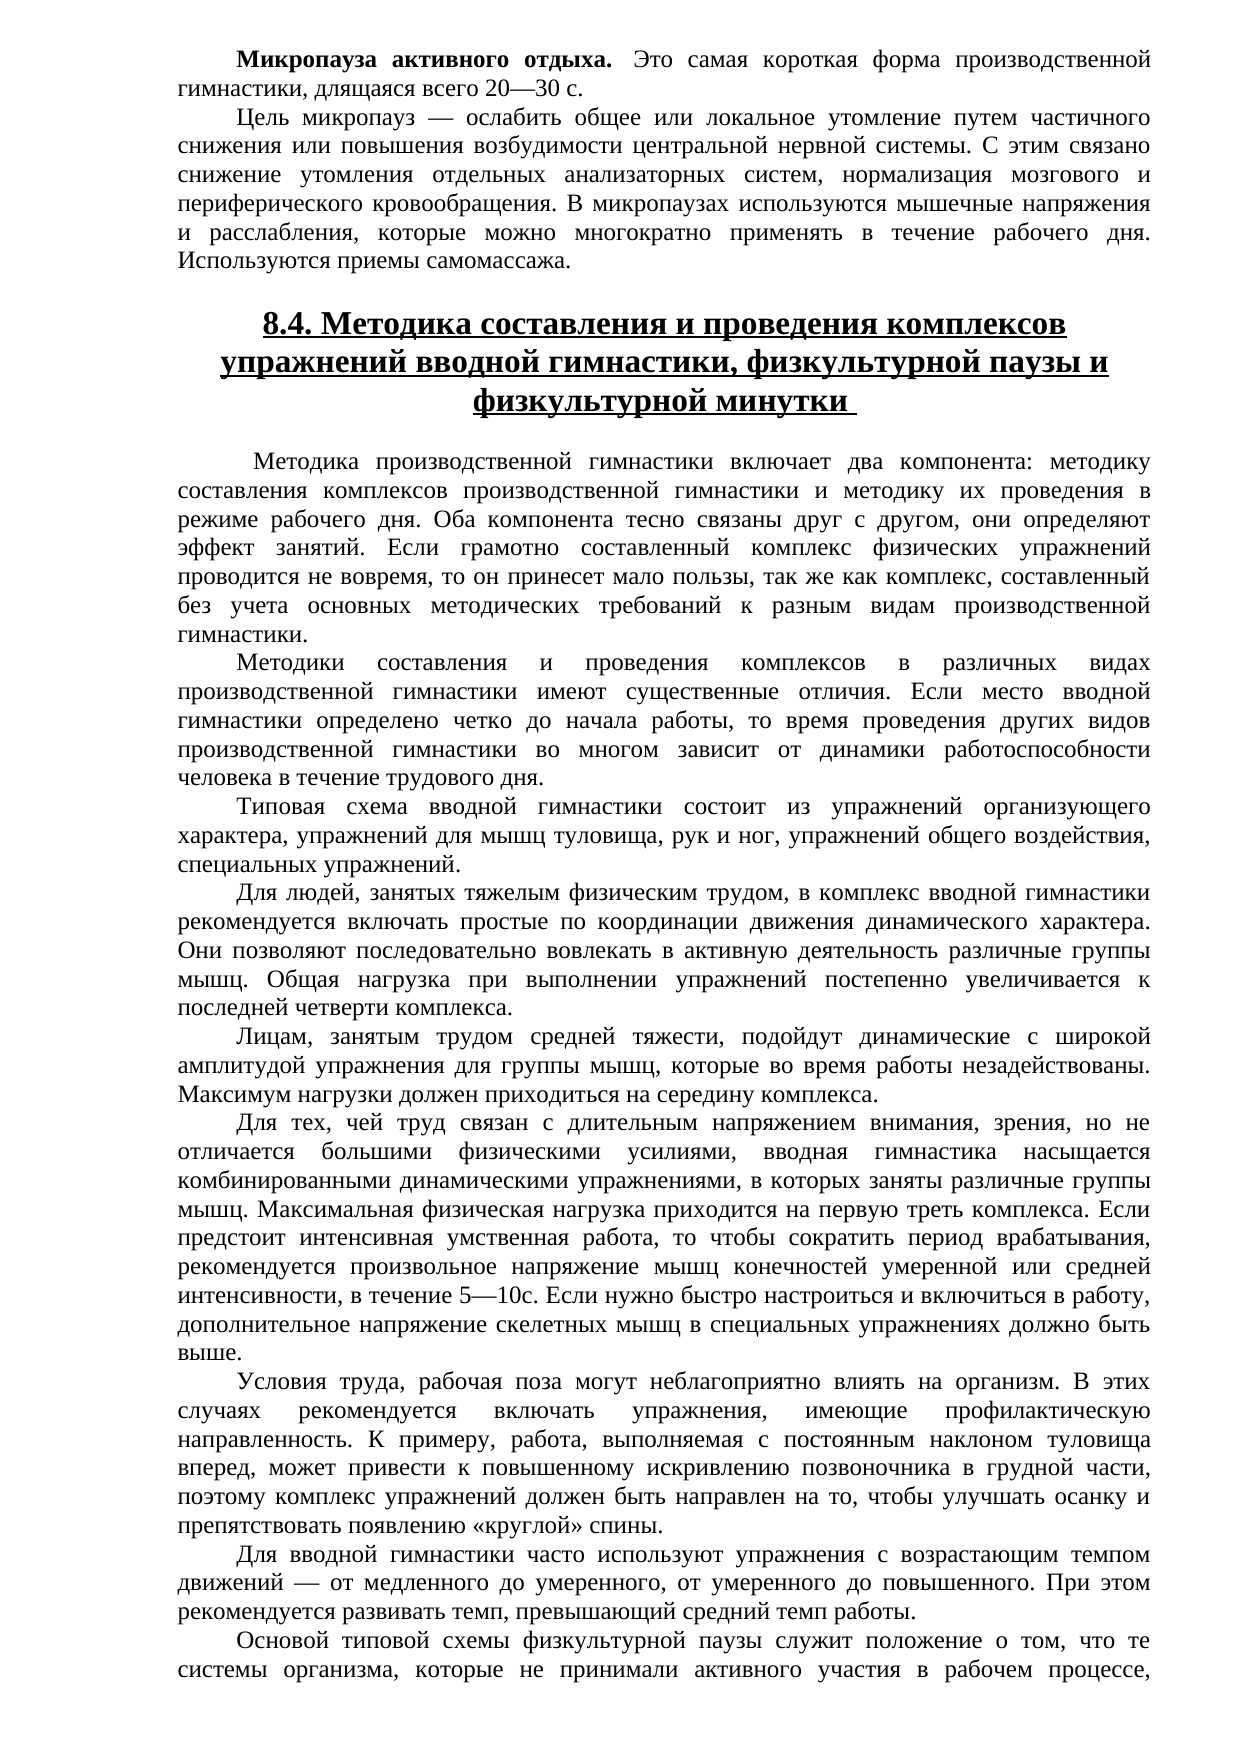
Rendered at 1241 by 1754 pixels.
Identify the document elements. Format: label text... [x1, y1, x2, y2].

text Для людей, занятых тяжелым физическим трудом, в комплекс вводной гимнастики рекомендуется включать простые по координации движения динамического характера. Они позволяют последовательно вовлекать в активную деятельность различные группы мышц. Общая нагрузка при выполнении упражнений постепенно увеличивается к последней четверти комплекса. [177, 877, 1152, 1021]
text 8.4. Методика составления и проведения комплексов упражнений вводной гимнастики, физкультурной паузы и физкультурной минутки [177, 274, 1152, 446]
text Микропауза активного отдыха. Это самая короткая форма производственной гимнастики, длящаяся всего 20—30 с. [177, 44, 1152, 102]
text Методики составления и проведения комплексов в различных видах производственной гимнастики имеют существенные отличия. Если место вводной гимнастики определено четко до начала работы, то время проведения других видов производственной гимнастики во многом зависит от динамики работоспособности человека в течение трудового дня. [177, 647, 1152, 791]
text Типовая схема вводной гимнастики состоит из упражнений организующего характера, упражнений для мышц туловища, рук и ног, упражнений общего воздействия, специальных упражнений. [177, 791, 1152, 877]
text Условия труда, рабочая поза могут неблагоприятно влиять на организм. В этих случаях рекомендуется включать упражнения, имеющие профилактическую направленность. К примеру, работа, выполняемая с постоянным наклоном туловища вперед, может привести к повышенному искривлению позвоночника в грудной части, поэтому комплекс упражнений должен быть направлен на то, чтобы улучшать осанку и препятствовать появлению «круглой» спины. [177, 1366, 1152, 1539]
text Цель микропауз — ослабить общее или локальное утомление путем частичного снижения или повышения возбудимости центральной нервной системы. С этим связано снижение утомления отдельных анализаторных систем, нормализация мозгового и периферического кровообращения. В микропаузах используются мышечные напряжения и расслабления, которые можно многократно применять в течение рабочего дня. Используются приемы самомассажа. [177, 102, 1152, 274]
text Методика производственной гимнастики включает два компонента: методику составления комплексов производственной гимнастики и методику их проведения в режиме рабочего дня. Оба компонента тесно связаны друг с другом, они определяют эффект занятий. Если грамотно составленный комплекс физических упражнений проводится не вовремя, то он принесет мало пользы, так же как комплекс, составленный без учета основных методических требований к разным видам производственной гимнастики. [177, 446, 1152, 647]
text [177, 1625, 1152, 1682]
text Для тех, чей труд связан с длительным напряжением внимания, зрения, но не отличается большими физическими усилиями, вводная гимнастика насыщается комбинированными динамическими упражнениями, в которых заняты различные группы мышц. Максимальная физическая нагрузка приходится на первую треть комплекса. Если предстоит интенсивная умственная работа, то чтобы сократить период врабатывания, рекомендуется произвольное напряжение мышц конечностей умеренной или средней интенсивности, в течение 5—10с. Если нужно быстро настроиться и включиться в работу, дополнительное напряжение скелетных мышц в специальных упражнениях должно быть выше. [177, 1107, 1152, 1366]
text Лицам, занятым трудом средней тяжести, подойдут динамические с широкой амплитудой упражнения для группы мышц, которые во время работы незадействованы. Максимум нагрузки должен приходиться на середину комплекса. [177, 1021, 1152, 1107]
text Для вводной гимнастики часто используют упражнения с возрастающим темпом движений — от медленного до умеренного, от умеренного до повышенного. При этом рекомендуется развивать темп, превышающий средний темп работы. [177, 1539, 1152, 1625]
